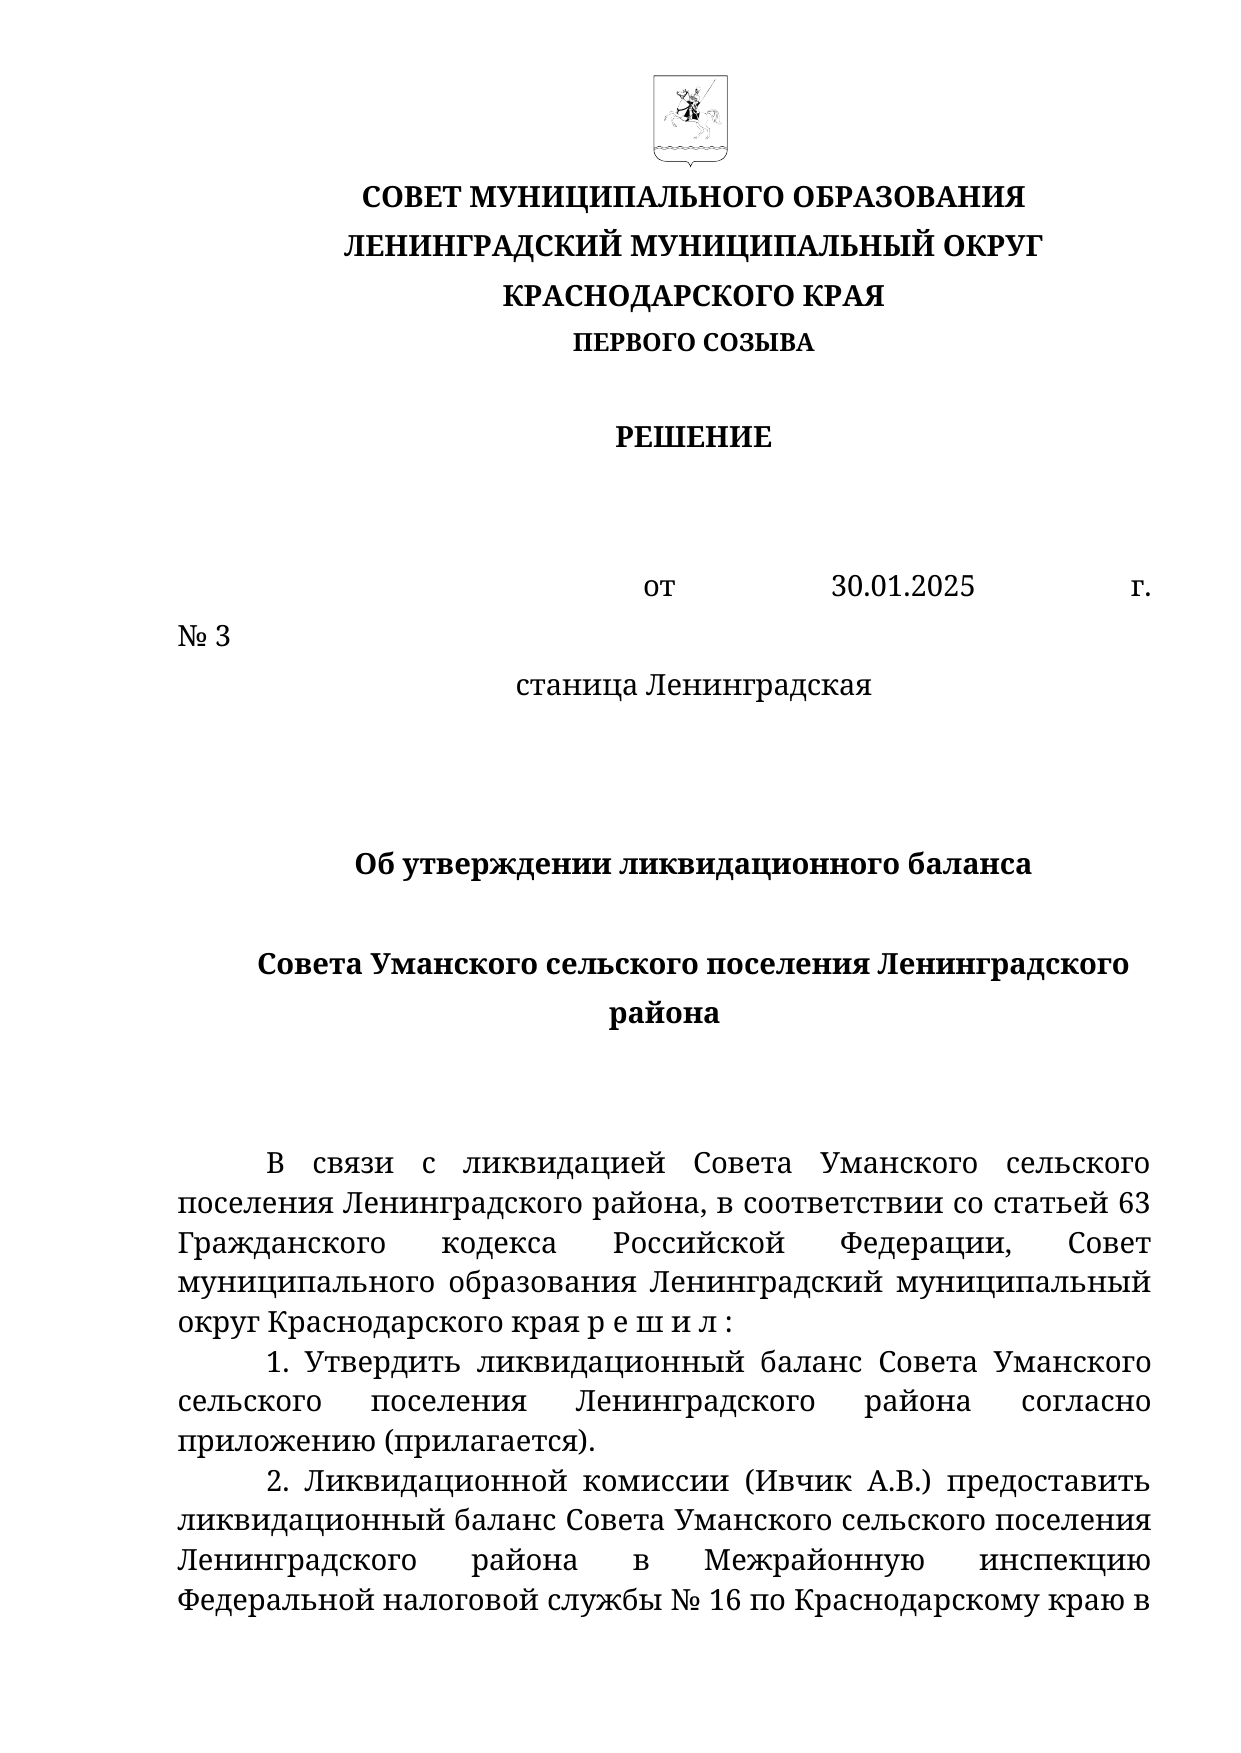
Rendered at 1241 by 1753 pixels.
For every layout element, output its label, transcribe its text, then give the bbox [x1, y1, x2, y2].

text станица Ленинградская [177, 664, 1152, 704]
subtitle Об утверждении ликвидационного баланса [177, 843, 1152, 883]
text ЛЕНИНГРАДСКИЙ МУНИЦИПАЛЬНЫЙ ОКРУГ [177, 225, 1152, 265]
text РЕШЕНИЕ [177, 417, 1152, 456]
text КРАСНОДАРСКОГО КРАЯ [177, 275, 1152, 315]
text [177, 1460, 1152, 1619]
text СОВЕТ МУНИЦИПАЛЬНОГО ОБРАЗОВАНИЯ [177, 176, 1152, 216]
text от 30.01.2025 г. № 3 [177, 565, 1152, 655]
text ПЕРВОГО СОЗЫВА [177, 324, 1152, 359]
text В связи с ликвидацией Совета Уманского сельского поселения Ленинградского района, в соответствии со статьей 63 Гражданского кодекса Российской Федерации, Совет муниципального образования Ленинградский муниципальный округ Краснодарского края р е ш и л : [177, 1142, 1152, 1341]
text 1. Утвердить ликвидационный баланс Совета Уманского сельского поселения Ленинградского района согласно приложению (прилагается). [177, 1341, 1152, 1460]
subtitle Совета Уманского сельского поселения Ленинградского района [177, 943, 1152, 1032]
picture [652, 75, 729, 169]
